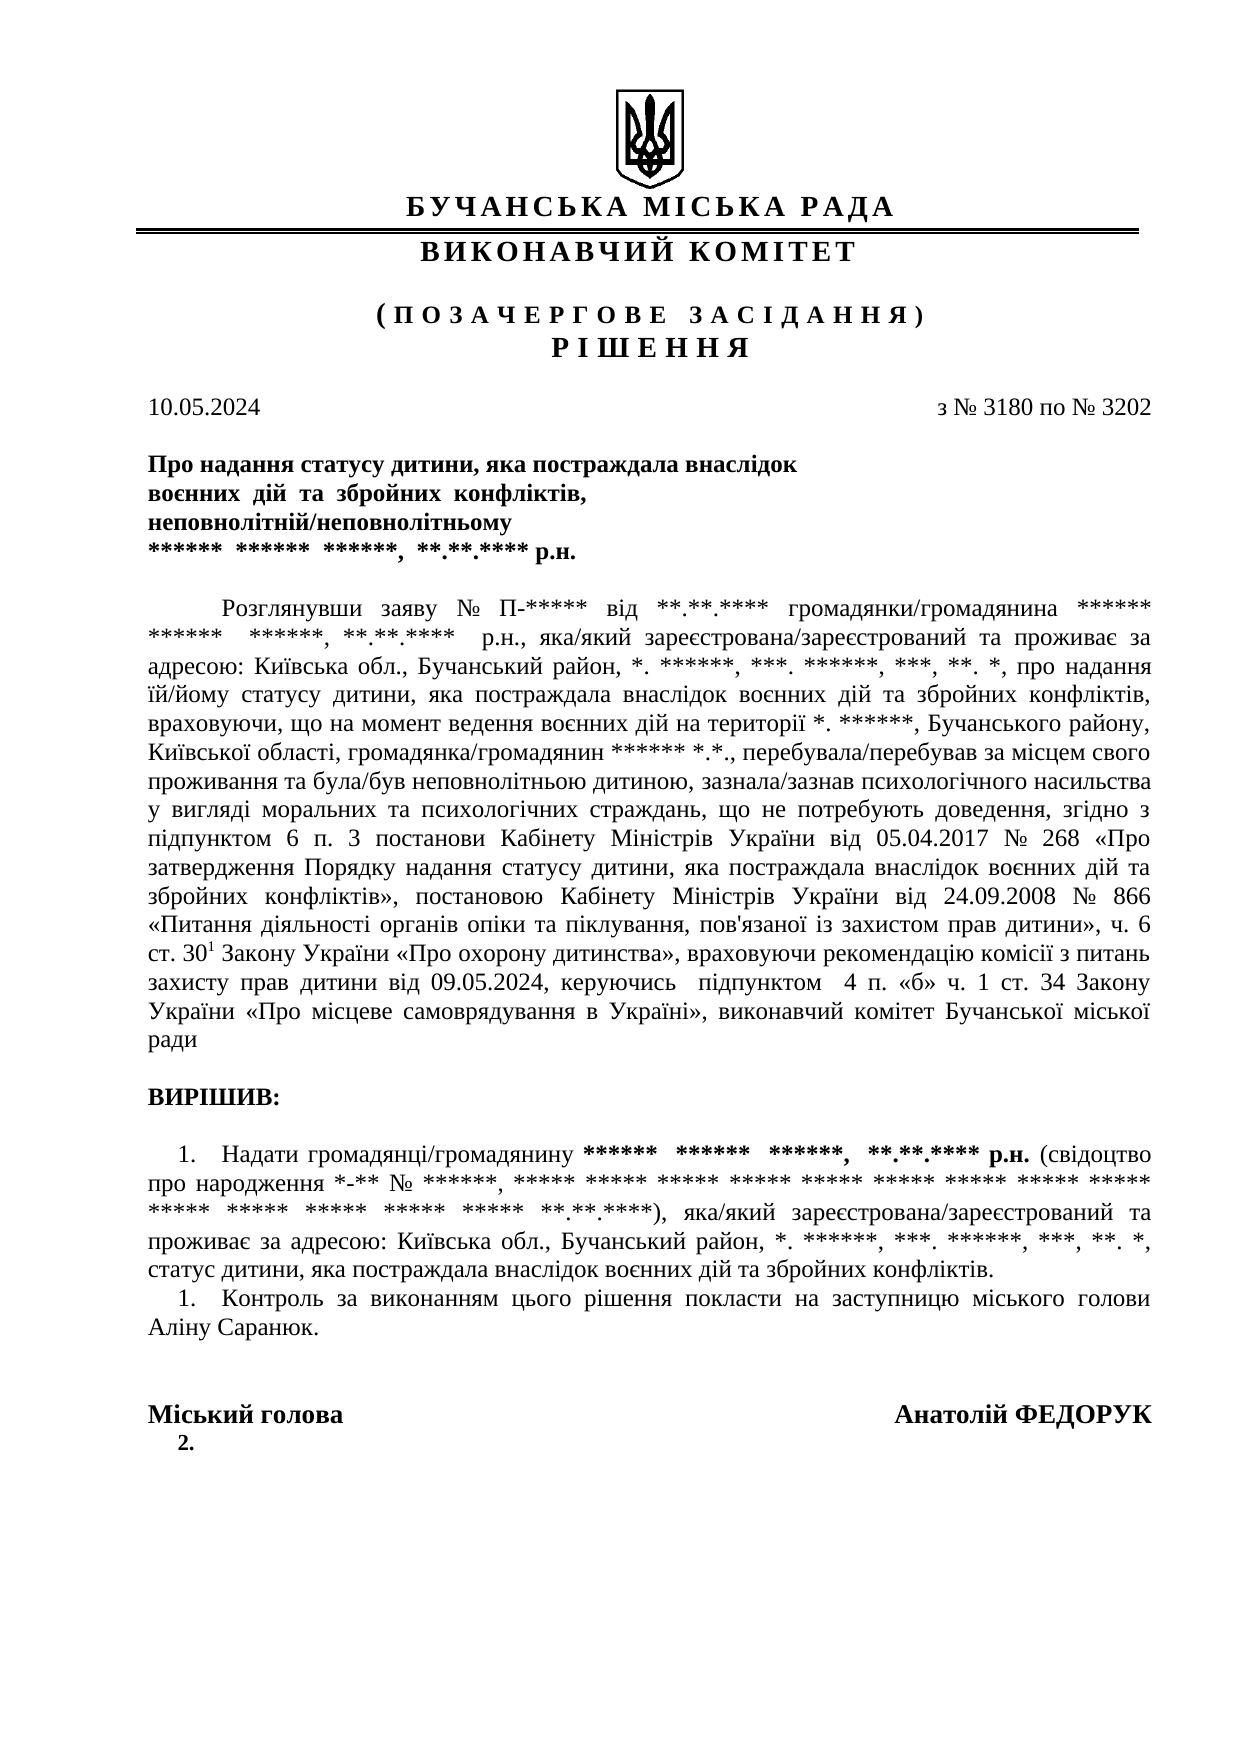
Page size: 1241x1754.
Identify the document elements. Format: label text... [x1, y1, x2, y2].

text РІШЕННЯ [148, 330, 1152, 363]
text ВИРІШИВ: [148, 1082, 1152, 1111]
table_header 10.05.2024 [136, 392, 649, 421]
table_header Міський голова [136, 1398, 649, 1429]
text Про надання статусу дитини, яка постраждала внаслідок воєнних дій та збройних конфліктів, неповнолітній/неповнолітньому [148, 449, 812, 536]
list Надати громадянці/громадянину ****** ****** ******, **.**.**** р.н. (свідоцтво про народження *-** № ******, ***** ***** ***** ***** ***** ***** ***** ***** ***** ***** ***** ***** ***** ***** **.**.****), яка/який зареєстрована/зареєстрований та проживає за адресою: Київська обл., Бучанський район, *. ******, ***. ******, ***, **. *, статус дитини, яка постраждала внаслідок воєнних дій та збройних конфліктів. [148, 1139, 1152, 1283]
text Розглянувши заяву № П-***** від **.**.**** громадянки/громадянина ****** ****** ******, **.**.**** р.н., яка/який зареєстрована/зареєстрований та проживає за адресою: Київська обл., Бучанський район, *. ******, ***. ******, ***, **. *, про надання їй/йому статусу дитини, яка постраждала внаслідок воєнних дій та збройних конфліктів, враховуючи, що на момент ведення воєнних дій на території *. ******, Бучанського району, Київської області, громадянка/громадянин ****** *.*., перебувала/перебував за місцем свого проживання та була/був неповнолітньою дитиною, зазнала/зазнав психологічного насильства у вигляді моральних та психологічних страждань, що не потребують доведення, згідно з підпунктом 6 п. 3 постанови Кабінету Міністрів України від 05.04.2017 № 268 «Про затвердження Порядку надання статусу дитини, яка постраждала внаслідок воєнних дій та збройних конфліктів», постановою Кабінету Міністрів України від 24.09.2008 № 866 «Питання діяльності органів опіки та піклування, пов'язаної із захистом прав дитини», ч. 6 ст. 301 Закону України «Про охорону дитинства», враховуючи рекомендацію комісії з питань захисту прав дитини від 09.05.2024, керуючись підпунктом 4 п. «б» ч. 1 ст. 34 Закону України «Про місцеве самоврядування в Україні», виконавчий комітет Бучанської міської ради [148, 593, 1152, 1053]
text ****** ****** ******, **.**.**** р.н. [148, 536, 812, 564]
picture [614, 88, 685, 189]
list Контроль за виконанням цього рішення покласти на заступницю міського голови Аліну Саранюк. [148, 1283, 1152, 1341]
text БУЧАНСЬКА МІСЬКА РАДА [148, 189, 1152, 223]
table_header ВИКОНАВЧИЙ КОМІТЕТ [136, 234, 1139, 296]
text (ПОЗАЧЕРГОВЕ ЗАСІДАННЯ) [148, 296, 1152, 330]
table_header з № 3180 по № 3202 [650, 392, 1163, 421]
table_header Анатолій ФЕДОРУК [650, 1398, 1163, 1429]
